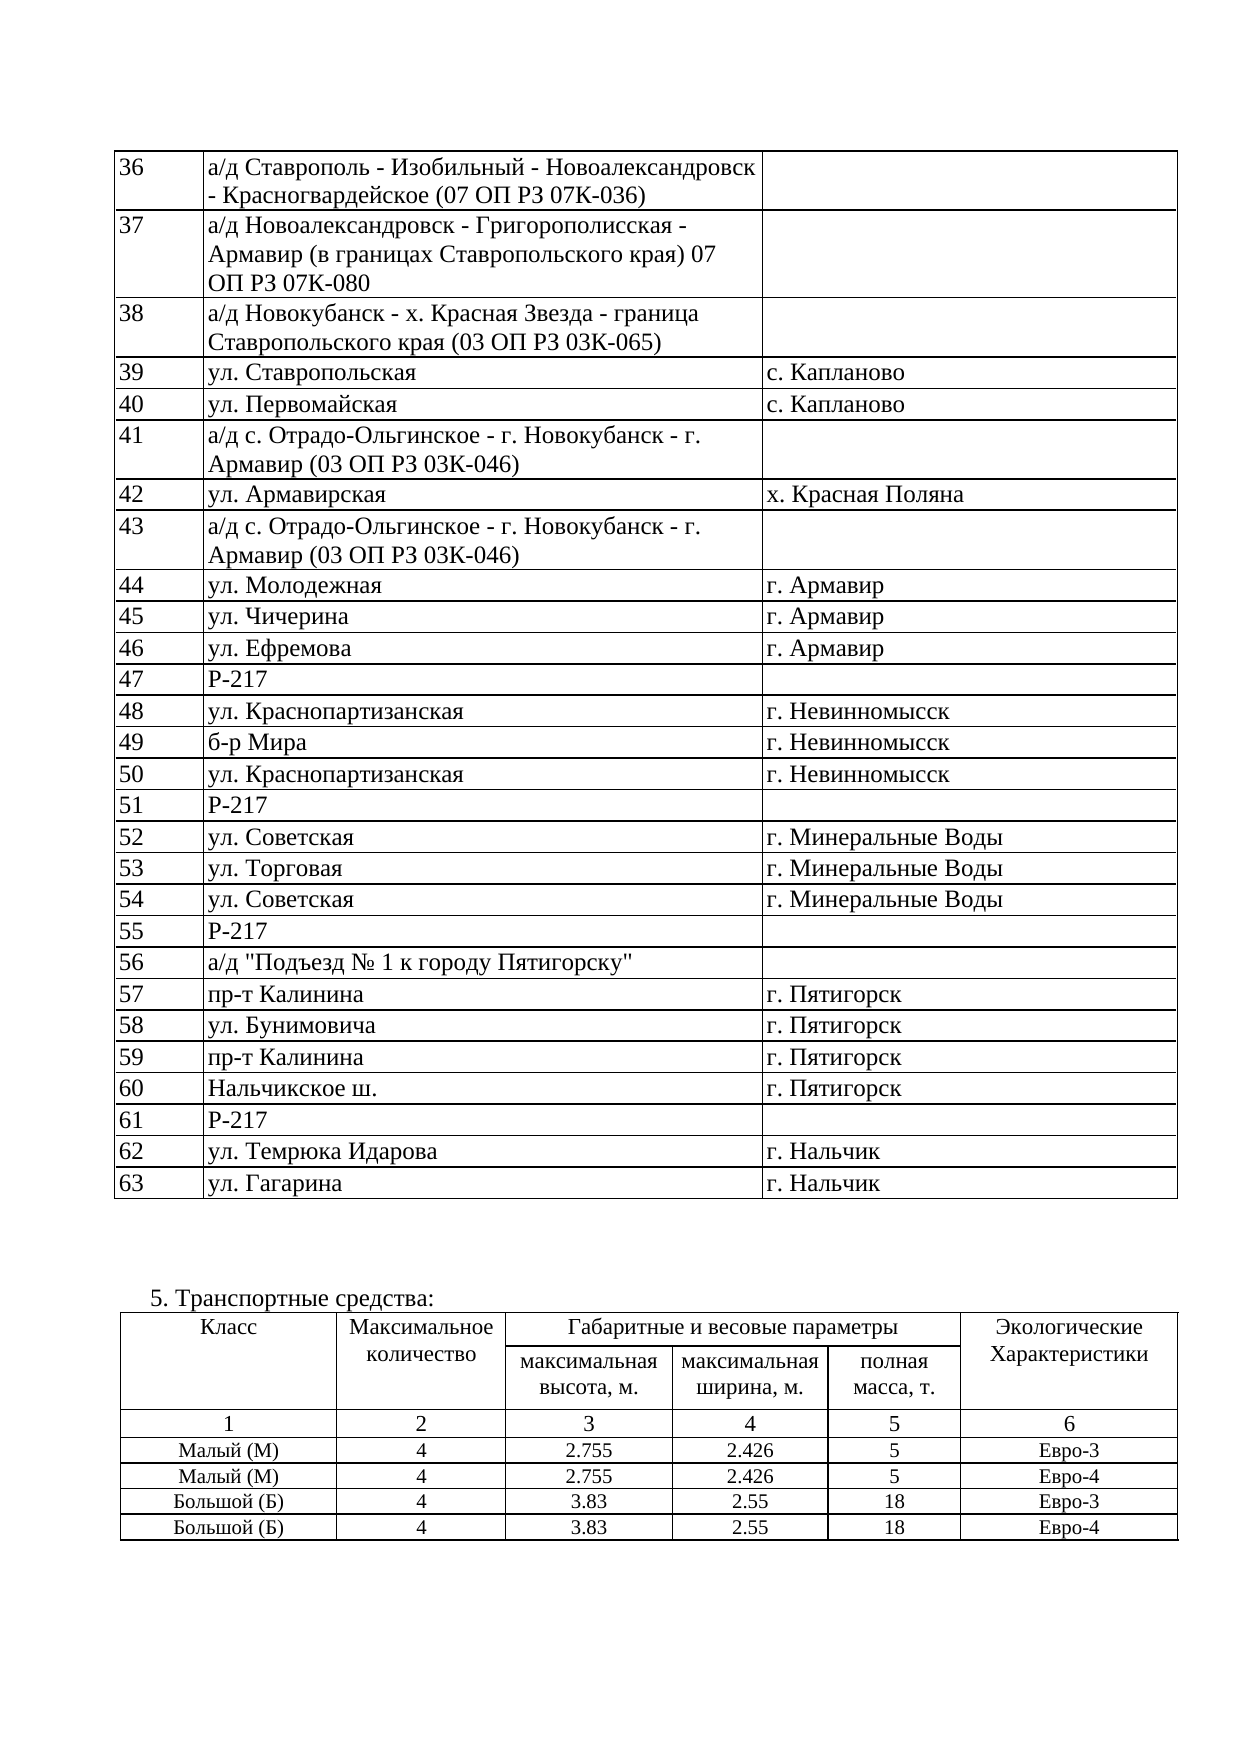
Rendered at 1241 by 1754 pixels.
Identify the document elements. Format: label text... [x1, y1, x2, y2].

table_cell ул. Краснопартизанская [204, 759, 762, 789]
table_cell 2.55 [673, 1515, 827, 1539]
table_cell максимальная высота, м. [506, 1347, 672, 1408]
table_cell 42 [115, 479, 203, 509]
table_cell ул. Темрюка Идарова [204, 1136, 762, 1166]
table_cell [763, 915, 1177, 946]
table_cell 40 [115, 389, 203, 419]
table_cell ул. Молодежная [204, 570, 762, 600]
table_cell 5 [829, 1410, 960, 1436]
table_cell г. Невинномысск [763, 757, 1177, 789]
table_cell 41 [115, 420, 203, 478]
table_cell [763, 946, 1177, 977]
table_cell 58 [115, 1010, 203, 1040]
table_cell г. Нальчик [763, 1166, 1177, 1198]
table_cell г. Пятигорск [763, 978, 1177, 1009]
table_cell 55 [115, 916, 203, 946]
table_cell [763, 663, 1177, 694]
table_cell Малый (М) [121, 1464, 336, 1488]
table_cell с. Капланово [763, 388, 1177, 419]
table_cell 18 [829, 1515, 960, 1539]
table_cell 2.55 [673, 1489, 827, 1513]
table_cell а/д с. Отрадо-Ольгинское - г. Новокубанск - г. Армавир (03 ОП РЗ 03К-046) [204, 511, 762, 568]
table_cell ул. Краснопартизанская [204, 696, 762, 726]
table_cell Большой (Б) [121, 1489, 336, 1513]
table_cell 4 [337, 1515, 505, 1539]
table_cell 2 [337, 1410, 505, 1436]
table_cell 36 [115, 152, 203, 209]
table_cell х. Красная Поляна [763, 478, 1177, 509]
table_header Класс [121, 1313, 336, 1408]
table_cell 39 [115, 357, 203, 387]
table_cell 61 [115, 1104, 203, 1135]
table_cell Евро-4 [961, 1464, 1177, 1488]
table_cell г. Невинномысск [763, 694, 1177, 726]
table_cell г. Нальчик [763, 1135, 1177, 1166]
table_cell ул. Армавирская [204, 480, 762, 509]
table_header Экологические Характеристики [961, 1313, 1177, 1408]
table_cell 37 [115, 210, 203, 297]
table_cell 6 [961, 1410, 1177, 1436]
table_cell 4 [337, 1438, 505, 1462]
table_cell Евро-3 [961, 1438, 1177, 1462]
table_header Максимальное количество [337, 1313, 505, 1408]
table_cell ул. Ставропольская [204, 358, 762, 387]
table_cell 43 [115, 510, 203, 568]
table_cell с. Капланово [763, 356, 1177, 387]
table_cell 2.755 [506, 1438, 672, 1462]
table_header Габаритные и весовые параметры [506, 1313, 960, 1345]
table_cell г. Пятигорск [763, 1009, 1177, 1040]
table_cell 3 [506, 1410, 672, 1436]
table_cell максимальная ширина, м. [673, 1347, 827, 1408]
table_cell 45 [115, 601, 203, 631]
table_cell 18 [829, 1489, 960, 1513]
table_cell Р-217 [204, 665, 762, 694]
table_cell 4 [337, 1464, 505, 1488]
table_cell 5 [829, 1464, 960, 1488]
table_cell 5 [829, 1438, 960, 1462]
table_cell Большой (Б) [121, 1515, 336, 1539]
table_cell 59 [115, 1041, 203, 1072]
table_cell 62 [115, 1136, 203, 1166]
table_cell ул. Бунимовича [204, 1011, 762, 1040]
table_cell 49 [115, 727, 203, 757]
table_cell Евро-4 [961, 1515, 1177, 1539]
table_cell Р-217 [204, 916, 762, 946]
table_cell Нальчикское ш. [204, 1073, 762, 1103]
table_cell полная масса, т. [829, 1347, 960, 1408]
table_cell пр-т Калинина [204, 979, 762, 1009]
text 5. Транспортные средства: [150, 1283, 1090, 1312]
table_cell 63 [115, 1167, 203, 1198]
table_cell г. Минеральные Воды [763, 820, 1177, 852]
table_cell г. Минеральные Воды [763, 883, 1177, 914]
table_cell 51 [115, 790, 203, 820]
table_cell ул. Ефремова [204, 633, 762, 663]
table_cell [763, 419, 1177, 478]
table_cell 4 [673, 1410, 827, 1436]
table_cell 1 [121, 1410, 336, 1436]
table_cell 4 [337, 1489, 505, 1513]
table_cell б-р Мира [204, 727, 762, 757]
table_cell г. Пятигорск [763, 1040, 1177, 1072]
table_cell Евро-3 [961, 1489, 1177, 1513]
table_cell [763, 152, 1177, 209]
table_cell пр-т Калинина [204, 1042, 762, 1072]
table_cell ул. Чичерина [204, 602, 762, 631]
table_cell 57 [115, 979, 203, 1009]
table_cell ул. Первомайская [204, 389, 762, 419]
table_cell [763, 297, 1177, 356]
table_cell г. Армавир [763, 600, 1177, 631]
table_cell 44 [115, 570, 203, 600]
table_cell [763, 509, 1177, 568]
table_cell ул. Советская [204, 822, 762, 852]
table_cell Малый (М) [121, 1438, 336, 1462]
table_cell Р-217 [204, 1105, 762, 1135]
table_cell г. Армавир [763, 569, 1177, 600]
table_cell 47 [115, 664, 203, 694]
table_cell 56 [115, 947, 203, 977]
table_cell 2.426 [673, 1438, 827, 1462]
table_cell Р-217 [204, 790, 762, 820]
table_cell [763, 209, 1177, 297]
table_cell ул. Гагарина [204, 1168, 762, 1198]
table_cell 3.83 [506, 1515, 672, 1539]
table_cell 53 [115, 853, 203, 883]
table_cell 60 [115, 1073, 203, 1103]
table_cell ул. Торговая [204, 853, 762, 883]
table_cell а/д Новоалександровск - Григорополисская - Армавир (в границах Ставропольского края) 07 ОП РЗ 07К-080 [204, 211, 762, 297]
table_cell а/д "Подъезд № 1 к городу Пятигорску" [204, 948, 762, 977]
table_cell 52 [115, 821, 203, 852]
table_cell 2.426 [673, 1464, 827, 1488]
table_cell 38 [115, 298, 203, 356]
table_cell г. Минеральные Воды [763, 852, 1177, 883]
table_cell 46 [115, 633, 203, 663]
table_cell 50 [115, 758, 203, 789]
table_cell а/д Ставрополь - Изобильный - Новоалександровск - Красногвардейское (07 ОП РЗ 07К-036) [204, 152, 762, 209]
table_cell а/д с. Отрадо-Ольгинское - г. Новокубанск - г. Армавир (03 ОП РЗ 03К-046) [204, 421, 762, 478]
table_cell г. Невинномысск [763, 726, 1177, 757]
table_cell а/д Новокубанск - х. Красная Звезда - граница Ставропольского края (03 ОП РЗ 03К-065) [204, 298, 762, 356]
table_cell [763, 789, 1177, 820]
table_cell 2.755 [506, 1464, 672, 1488]
table_cell 48 [115, 695, 203, 726]
table_cell 54 [115, 884, 203, 914]
table_cell г. Армавир [763, 631, 1177, 663]
table_cell г. Пятигорск [763, 1072, 1177, 1103]
table_cell 3.83 [506, 1489, 672, 1513]
table_cell ул. Советская [204, 885, 762, 914]
table_cell [763, 1103, 1177, 1135]
